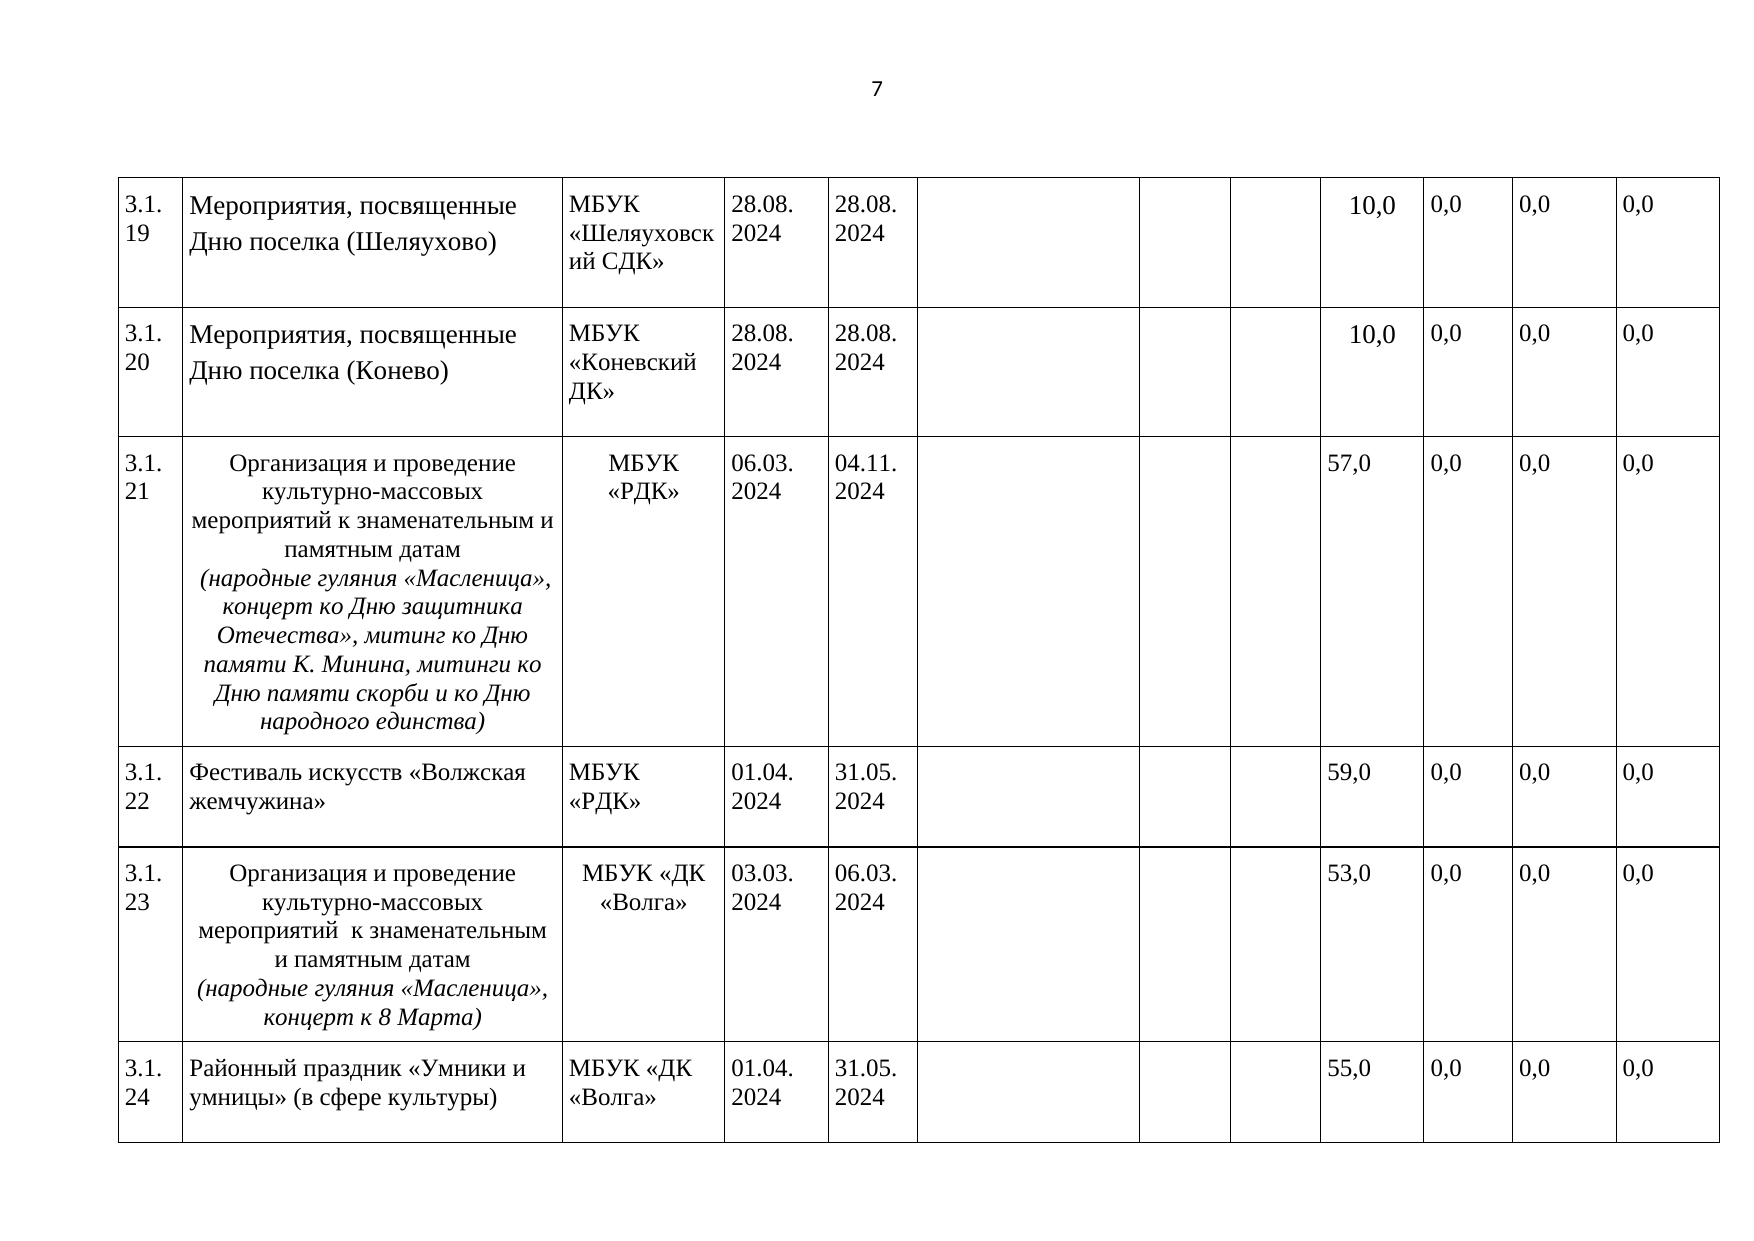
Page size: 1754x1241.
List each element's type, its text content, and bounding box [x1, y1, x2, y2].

table_cell 3.1. 21 [119, 437, 182, 746]
table_cell 0,0 [1424, 1042, 1512, 1142]
table_cell Мероприятия, посвященные Дню поселка (Шеляухово) [183, 178, 562, 307]
table_cell 3.1. 22 [119, 747, 182, 846]
table_cell Районный праздник «Умники и умницы» (в сфере культуры) [183, 1042, 562, 1142]
table_cell 0,0 [1513, 1042, 1616, 1142]
table_cell [1140, 308, 1230, 436]
table_cell 28.08. 2024 [829, 308, 917, 436]
table_cell 0,0 [1617, 178, 1719, 307]
table_cell 0,0 [1513, 848, 1616, 1041]
table_cell 0,0 [1617, 308, 1719, 436]
table_cell 31.05. 2024 [829, 747, 917, 846]
table_cell Организация и проведение культурно-массовых мероприятий к знаменательным и памятным датам (народные гуляния «Масленица», концерт к 8 Марта) [183, 848, 562, 1041]
table_cell [918, 437, 1139, 746]
table_cell 28.08. 2024 [725, 308, 828, 436]
table_cell 0,0 [1424, 308, 1512, 436]
table_cell [918, 178, 1139, 307]
table_cell 3.1. 24 [119, 1042, 182, 1142]
table_cell [1231, 848, 1320, 1041]
table_cell [1231, 1042, 1320, 1142]
table_cell 3.1. 19 [119, 178, 182, 307]
table_cell 03.03. 2024 [725, 848, 828, 1041]
table_cell 59,0 [1321, 747, 1423, 846]
table_cell [1140, 747, 1230, 846]
table_cell [918, 1042, 1139, 1142]
table_cell [1231, 308, 1320, 436]
table_cell 31.05. 2024 [829, 1042, 917, 1142]
table_cell [918, 848, 1139, 1041]
table_cell 01.04. 2024 [725, 747, 828, 846]
table_cell 0,0 [1617, 1042, 1719, 1142]
table_cell Организация и проведение культурно-массовых мероприятий к знаменательным и памятным датам (народные гуляния «Масленица», концерт ко Дню защитника Отечества», митинг ко Дню памяти К. Минина, митинги ко Дню памяти скорби и ко Дню народного единства) [183, 437, 562, 746]
table_cell МБУК «Коневский ДК» [563, 308, 724, 436]
table_cell 01.04. 2024 [725, 1042, 828, 1142]
table_cell 53,0 [1321, 848, 1423, 1041]
table_cell 06.03. 2024 [829, 848, 917, 1041]
table_cell 55,0 [1321, 1042, 1423, 1142]
table_cell МБУК «ДК «Волга» [563, 1042, 724, 1142]
table_cell 0,0 [1424, 178, 1512, 307]
table_cell 57,0 [1321, 437, 1423, 746]
table_cell 3.1. 20 [119, 308, 182, 436]
table_cell 28.08. 2024 [725, 178, 828, 307]
table_cell 0,0 [1617, 437, 1719, 746]
table_cell [918, 747, 1139, 846]
table_cell 0,0 [1617, 848, 1719, 1041]
table_cell [918, 308, 1139, 436]
table_cell МБУК «РДК» [563, 437, 724, 746]
table_cell 06.03. 2024 [725, 437, 828, 746]
table_cell [1140, 437, 1230, 746]
table_cell 28.08. 2024 [829, 178, 917, 307]
table_cell [1231, 178, 1320, 307]
table_cell 04.11. 2024 [829, 437, 917, 746]
table_cell [1231, 747, 1320, 846]
table_cell МБУК «ДК «Волга» [563, 848, 724, 1041]
table_cell Мероприятия, посвященные Дню поселка (Конево) [183, 308, 562, 436]
table_cell 0,0 [1617, 747, 1719, 846]
table_cell 10,0 [1321, 308, 1423, 436]
table_cell 3.1. 23 [119, 848, 182, 1041]
table_cell [1140, 178, 1230, 307]
table_cell [1140, 1042, 1230, 1142]
table_cell 0,0 [1513, 747, 1616, 846]
table_cell 0,0 [1513, 308, 1616, 436]
table_cell МБУК «РДК» [563, 747, 724, 846]
table_cell 0,0 [1513, 437, 1616, 746]
table_cell МБУК «Шеляуховский СДК» [563, 178, 724, 307]
table_cell 10,0 [1321, 178, 1423, 307]
table_cell 0,0 [1424, 747, 1512, 846]
table_cell 0,0 [1513, 178, 1616, 307]
table_cell 0,0 [1424, 848, 1512, 1041]
table_cell Фестиваль искусств «Волжская жемчужина» [183, 747, 562, 846]
table_cell [1231, 437, 1320, 746]
table_cell [1140, 848, 1230, 1041]
table_cell 0,0 [1424, 437, 1512, 746]
